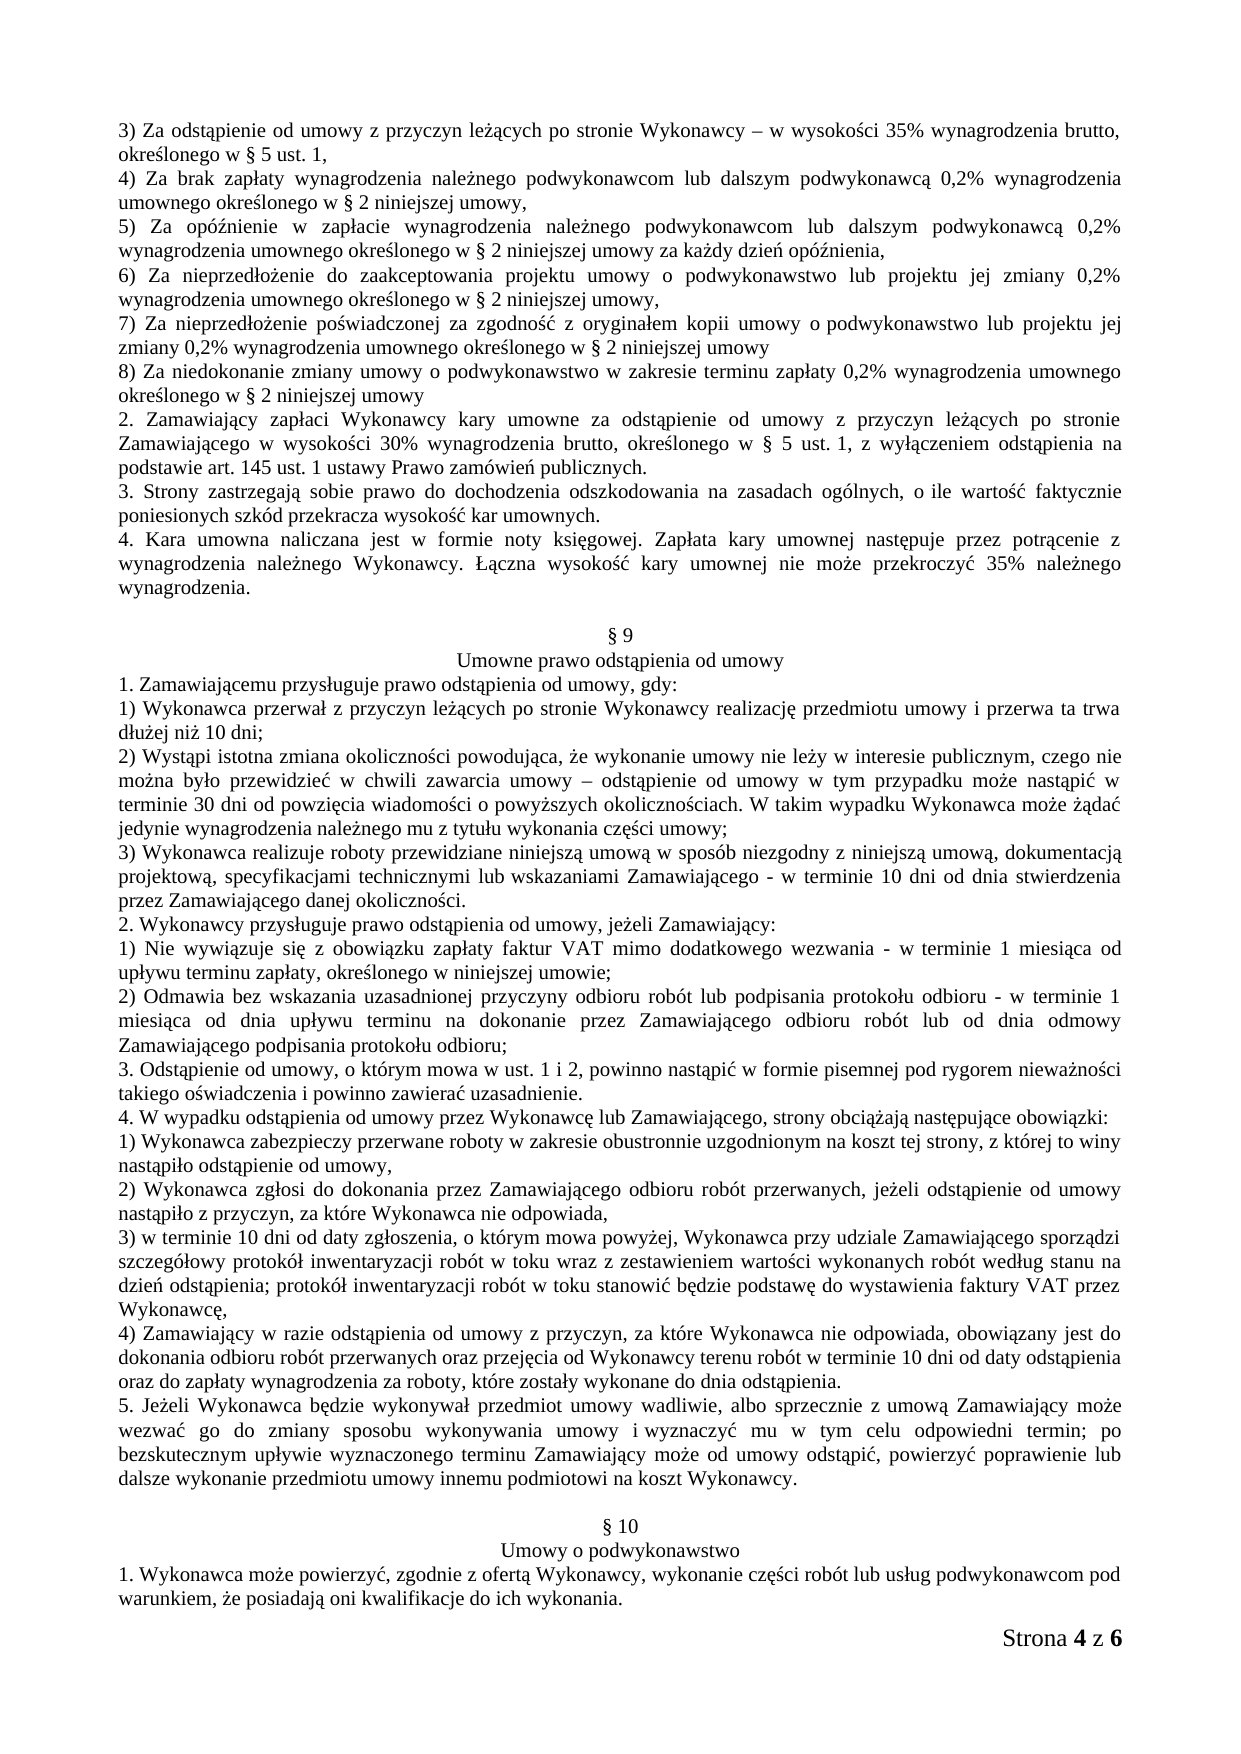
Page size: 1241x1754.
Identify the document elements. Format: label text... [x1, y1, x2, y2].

text 2) Wykonawca zgłosi do dokonania przez Zamawiającego odbioru robót przerwanych, jeżeli odstąpienie od umowy nastąpiło z przyczyn, za które Wykonawca nie odpowiada, [118, 1177, 1122, 1225]
text 4) Zamawiający w razie odstąpienia od umowy z przyczyn, za które Wykonawca nie odpowiada, obowiązany jest do dokonania odbioru robót przerwanych oraz przejęcia od Wykonawcy terenu robót w terminie 10 dni od daty odstąpienia oraz do zapłaty wynagrodzenia za roboty, które zostały wykonane do dnia odstąpienia. [118, 1321, 1122, 1393]
text 4. Kara umowna naliczana jest w formie noty księgowej. Zapłata kary umownej następuje przez potrącenie z wynagrodzenia należnego Wykonawcy. Łączna wysokość kary umownej nie może przekroczyć 35% należnego wynagrodzenia. [118, 527, 1122, 599]
text Umowne prawo odstąpienia od umowy [118, 647, 1122, 672]
text 3) w terminie 10 dni od daty zgłoszenia, o którym mowa powyżej, Wykonawca przy udziale Zamawiającego sporządzi szczegółowy protokół inwentaryzacji robót w toku wraz z zestawieniem wartości wykonanych robót według stanu na dzień odstąpienia; protokół inwentaryzacji robót w toku stanowić będzie podstawę do wystawienia faktury VAT przez Wykonawcę, [118, 1225, 1122, 1321]
text 8) Za niedokonanie zmiany umowy o podwykonawstwo w zakresie terminu zapłaty 0,2% wynagrodzenia umownego określonego w § 2 niniejszej umowy [118, 359, 1122, 407]
text 5. Jeżeli Wykonawca będzie wykonywał przedmiot umowy wadliwie, albo sprzecznie z umową Zamawiający może wezwać go do zmiany sposobu wykonywania umowy i wyznaczyć mu w tym celu odpowiedni termin; po bezskutecznym upływie wyznaczonego terminu Zamawiający może od umowy odstąpić, powierzyć poprawienie lub dalsze wykonanie przedmiotu umowy innemu podmiotowi na koszt Wykonawcy. [118, 1393, 1122, 1490]
text 1) Wykonawca zabezpieczy przerwane roboty w zakresie obustronnie uzgodnionym na koszt tej strony, z której to winy nastąpiło odstąpienie od umowy, [118, 1129, 1122, 1177]
text 1. Zamawiającemu przysługuje prawo odstąpienia od umowy, gdy: [118, 672, 1122, 696]
text § 10 [118, 1514, 1122, 1538]
text 1) Wykonawca przerwał z przyczyn leżących po stronie Wykonawcy realizację przedmiotu umowy i przerwa ta trwa dłużej niż 10 dni; [118, 696, 1122, 744]
text 1) Nie wywiązuje się z obowiązku zapłaty faktur VAT mimo dodatkowego wezwania - w terminie 1 miesiąca od upływu terminu zapłaty, określonego w niniejszej umowie; [118, 936, 1122, 984]
text 3. Odstąpienie od umowy, o którym mowa w ust. 1 i 2, powinno nastąpić w formie pisemnej pod rygorem nieważności takiego oświadczenia i powinno zawierać uzasadnienie. [118, 1057, 1122, 1105]
text 3) Wykonawca realizuje roboty przewidziane niniejszą umową w sposób niezgodny z niniejszą umową, dokumentacją projektową, specyfikacjami technicznymi lub wskazaniami Zamawiającego - w terminie 10 dni od dnia stwierdzenia przez Zamawiającego danej okoliczności. [118, 840, 1122, 912]
text 3) Za odstąpienie od umowy z przyczyn leżących po stronie Wykonawcy – w wysokości 35% wynagrodzenia brutto, określonego w § 5 ust. 1, [118, 118, 1122, 166]
text 2. Zamawiający zapłaci Wykonawcy kary umowne za odstąpienie od umowy z przyczyn leżących po stronie Zamawiającego w wysokości 30% wynagrodzenia brutto, określonego w § 5 ust. 1, z wyłączeniem odstąpienia na podstawie art. 145 ust. 1 ustawy Prawo zamówień publicznych. [118, 407, 1122, 479]
text 6) Za nieprzedłożenie do zaakceptowania projektu umowy o podwykonawstwo lub projektu jej zmiany 0,2% wynagrodzenia umownego określonego w § 2 niniejszej umowy, [118, 262, 1122, 311]
text 2) Odmawia bez wskazania uzasadnionej przyczyny odbioru robót lub podpisania protokołu odbioru - w terminie 1 miesiąca od dnia upływu terminu na dokonanie przez Zamawiającego odbioru robót lub od dnia odmowy Zamawiającego podpisania protokołu odbioru; [118, 984, 1122, 1057]
text 3. Strony zastrzegają sobie prawo do dochodzenia odszkodowania na zasadach ogólnych, o ile wartość faktycznie poniesionych szkód przekracza wysokość kar umownych. [118, 479, 1122, 527]
text 5) Za opóźnienie w zapłacie wynagrodzenia należnego podwykonawcom lub dalszym podwykonawcą 0,2% wynagrodzenia umownego określonego w § 2 niniejszej umowy za każdy dzień opóźnienia, [118, 214, 1122, 262]
text 4) Za brak zapłaty wynagrodzenia należnego podwykonawcom lub dalszym podwykonawcą 0,2% wynagrodzenia umownego określonego w § 2 niniejszej umowy, [118, 166, 1122, 214]
text 1. Wykonawca może powierzyć, zgodnie z ofertą Wykonawcy, wykonanie części robót lub usług podwykonawcom pod warunkiem, że posiadają oni kwalifikacje do ich wykonania. [118, 1562, 1122, 1610]
text § 9 [118, 623, 1122, 647]
text 7) Za nieprzedłożenie poświadczonej za zgodność z oryginałem kopii umowy o podwykonawstwo lub projektu jej zmiany 0,2% wynagrodzenia umownego określonego w § 2 niniejszej umowy [118, 311, 1122, 359]
text 2. Wykonawcy przysługuje prawo odstąpienia od umowy, jeżeli Zamawiający: [118, 912, 1122, 936]
text 2) Wystąpi istotna zmiana okoliczności powodująca, że wykonanie umowy nie leży w interesie publicznym, czego nie można było przewidzieć w chwili zawarcia umowy – odstąpienie od umowy w tym przypadku może nastąpić w terminie 30 dni od powzięcia wiadomości o powyższych okolicznościach. W takim wypadku Wykonawca może żądać jedynie wynagrodzenia należnego mu z tytułu wykonania części umowy; [118, 744, 1122, 840]
text 4. W wypadku odstąpienia od umowy przez Wykonawcę lub Zamawiającego, strony obciążają następujące obowiązki: [118, 1105, 1122, 1129]
text Umowy o podwykonawstwo [118, 1538, 1122, 1562]
